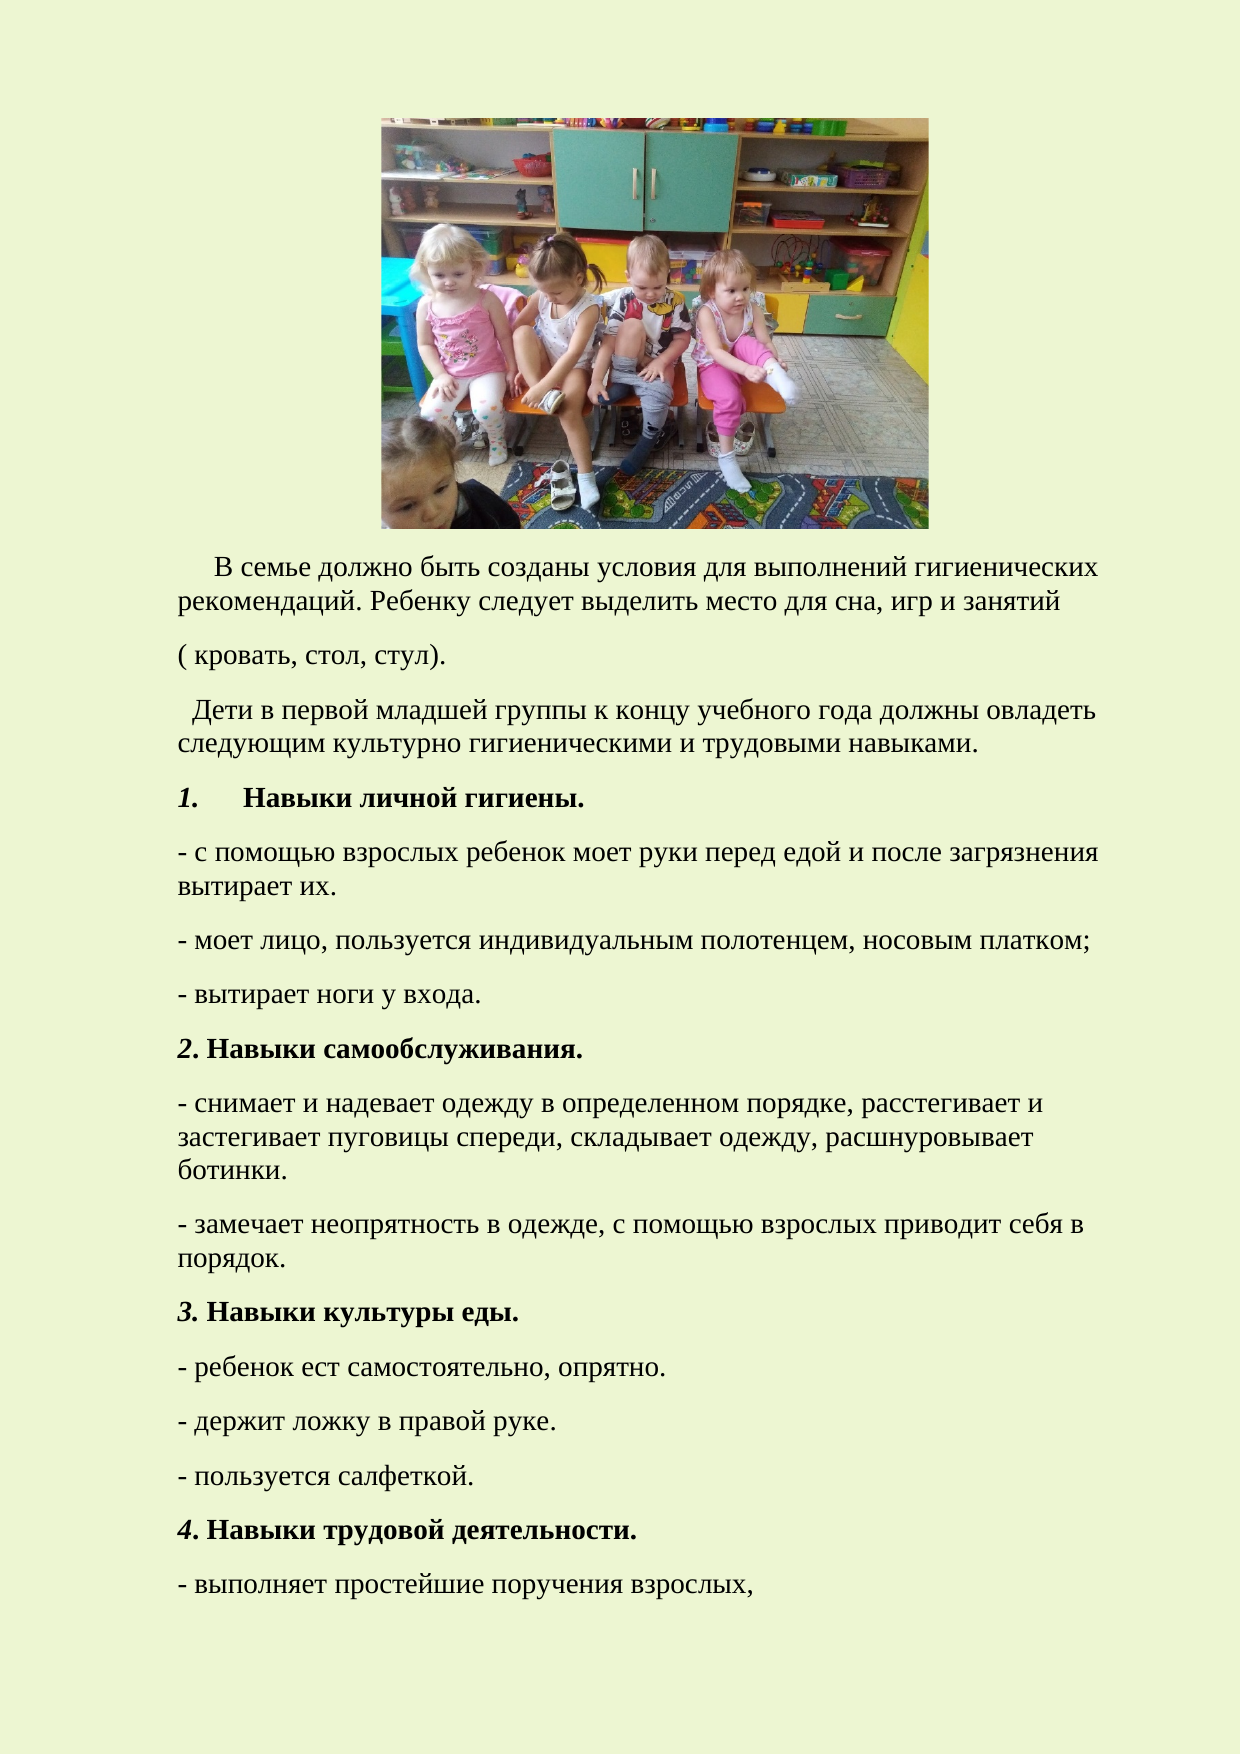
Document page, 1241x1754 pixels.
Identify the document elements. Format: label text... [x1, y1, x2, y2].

text - вытирает ноги у входа. [177, 976, 1152, 1010]
text 3. Навыки культуры еды. [177, 1294, 1152, 1328]
text - моет лицо, пользуется индивидуальным полотенцем, носовым платком; [177, 922, 1152, 956]
text 4. Навыки трудовой деятельности. [177, 1512, 1152, 1546]
text 2. Навыки самообслуживания. [177, 1031, 1152, 1064]
text - снимает и надевает одежду в определенном порядке, расстегивает и застегивает пуговицы спереди, складывает одежду, расшнуровывает ботинки. [177, 1085, 1152, 1186]
text - с помощью взрослых ребенок моет руки перед едой и после загрязнения вытирает их. [177, 834, 1152, 901]
text 1. Навыки личной гигиены. [177, 780, 1152, 813]
text - держит ложку в правой руке. [177, 1403, 1152, 1437]
text - пользуется салфеткой. [177, 1458, 1152, 1491]
text Дети в первой младшей группы к концу учебного года должны овладеть следующим культурно гигиеническими и трудовыми навыками. [177, 692, 1152, 759]
text - выполняет простейшие поручения взрослых, [177, 1566, 1152, 1600]
text - ребенок ест самостоятельно, опрятно. [177, 1349, 1152, 1382]
text - замечает неопрятность в одежде, с помощью взрослых приводит себя в порядок. [177, 1207, 1152, 1274]
text В семье должно быть созданы условия для выполнений гигиенических рекомендаций. Ребенку следует выделить место для сна, игр и занятий [177, 549, 1152, 617]
text ( кровать, стол, стул). [177, 637, 1152, 671]
picture [381, 118, 929, 529]
